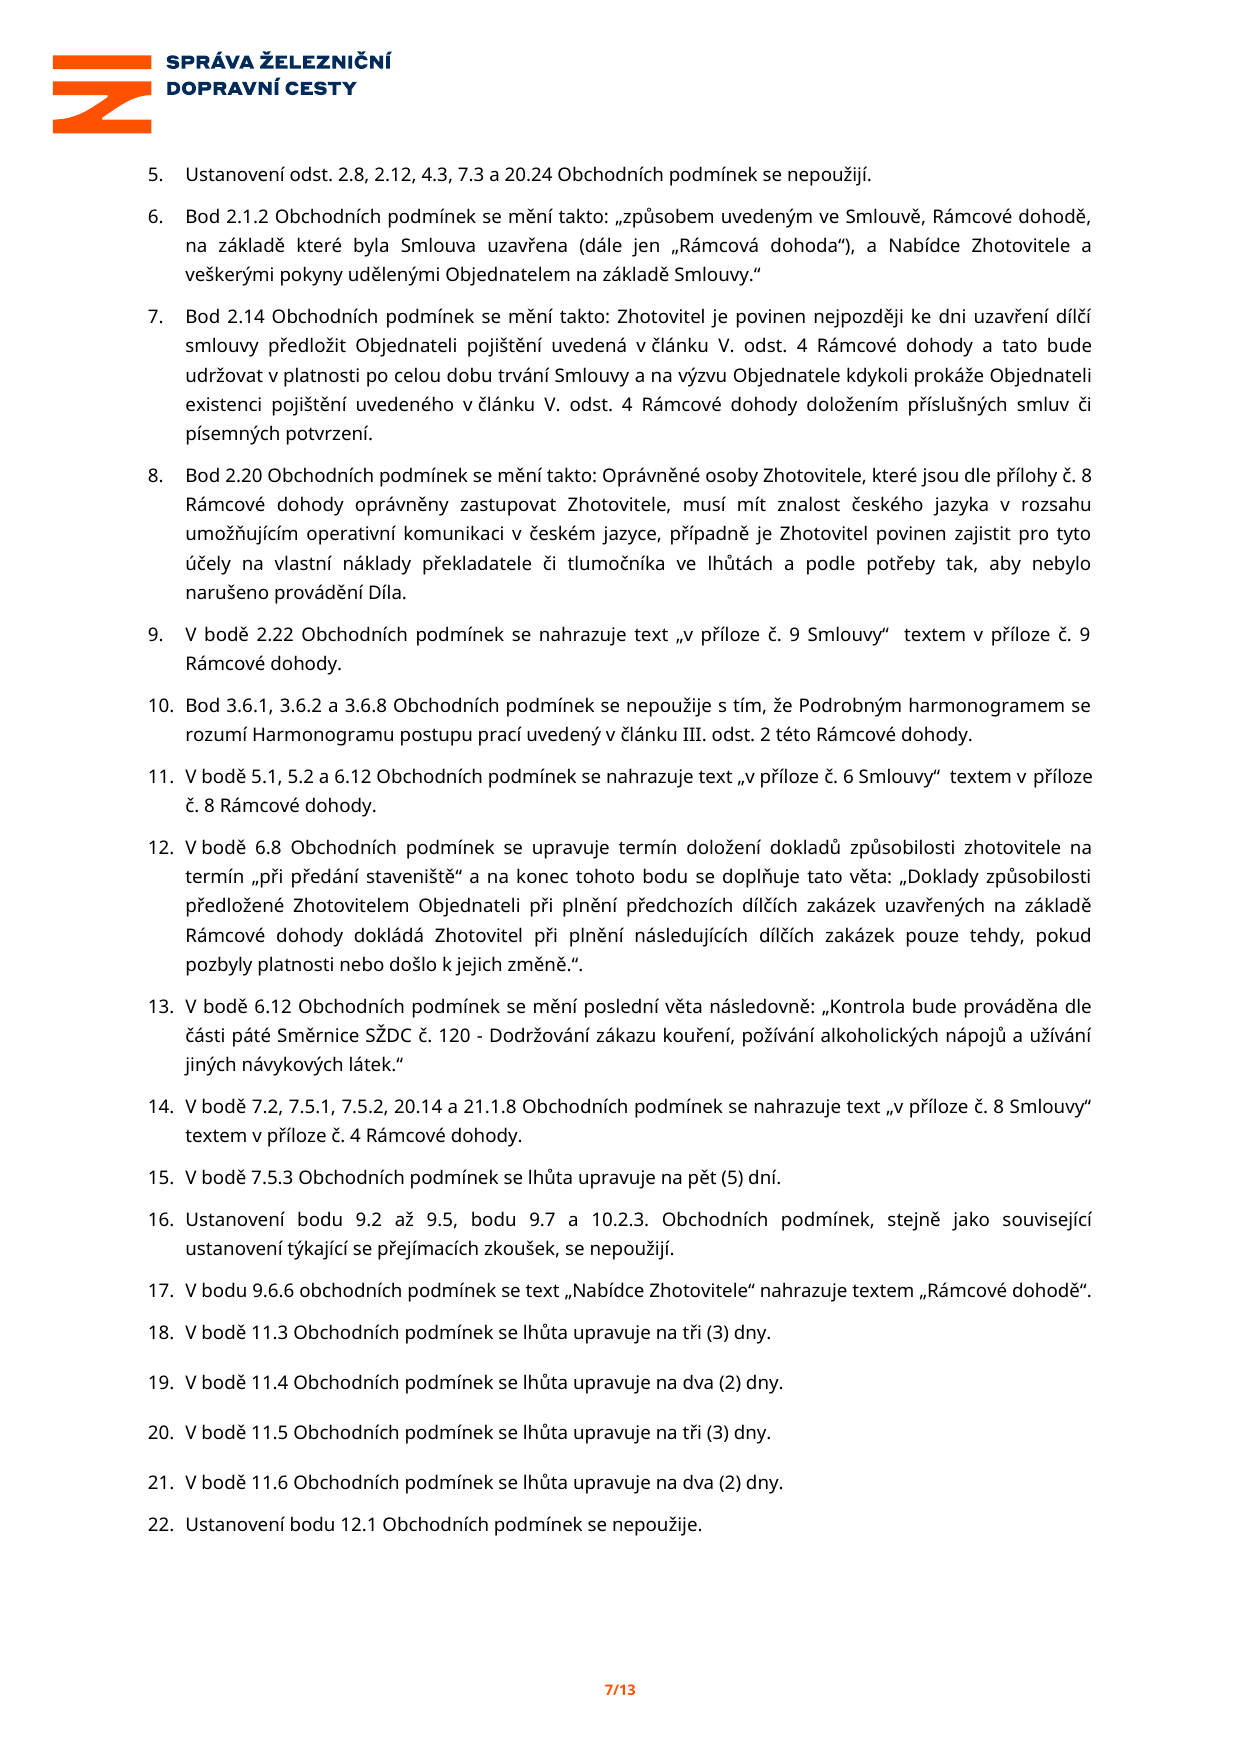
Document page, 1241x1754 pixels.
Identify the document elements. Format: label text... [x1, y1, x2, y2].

list V bodě 11.3 Obchodních podmínek se lhůta upravuje na tři (3) dny. [148, 1319, 1093, 1344]
list Bod 2.1.2 Obchodních podmínek se mění takto: „způsobem uvedeným ve Smlouvě, Rámcové dohodě, na základě které byla Smlouva uzavřena (dále jen „Rámcová dohoda“), a Nabídce Zhotovitele a veškerými pokyny udělenými Objednatelem na základě Smlouvy.“ [148, 203, 1093, 287]
list Ustanovení bodu 9.2 až 9.5, bodu 9.7 a 10.2.3. Obchodních podmínek, stejně jako související ustanovení týkající se přejímacích zkoušek, se nepoužijí. [148, 1206, 1093, 1261]
list V bodu 9.6.6 obchodních podmínek se text „Nabídce Zhotovitele“ nahrazuje textem „Rámcové dohodě“. [148, 1277, 1093, 1303]
list V bodě 11.4 Obchodních podmínek se lhůta upravuje na dva (2) dny. [148, 1369, 1093, 1394]
list V bodě 11.5 Obchodních podmínek se lhůta upravuje na tři (3) dny. [148, 1419, 1093, 1445]
list V bodě 11.6 Obchodních podmínek se lhůta upravuje na dva (2) dny. [148, 1469, 1093, 1495]
list Bod 3.6.1, 3.6.2 a 3.6.8 Obchodních podmínek se nepoužije s tím, že Podrobným harmonogramem se rozumí Harmonogramu postupu prací uvedený v článku III. odst. 2 této Rámcové dohody. [148, 692, 1093, 747]
list V bodě 6.8 Obchodních podmínek se upravuje termín doložení dokladů způsobilosti zhotovitele na termín „při předání staveniště“ a na konec tohoto bodu se doplňuje tato věta: „Doklady způsobilosti předložené Zhotovitelem Objednateli při plnění předchozích dílčích zakázek uzavřených na základě Rámcové dohody dokládá Zhotovitel při plnění následujících dílčích zakázek pouze tehdy, pokud pozbyly platnosti nebo došlo k jejich změně.“. [148, 834, 1093, 977]
list Bod 2.14 Obchodních podmínek se mění takto: Zhotovitel je povinen nejpozději ke dni uzavření dílčí smlouvy předložit Objednateli pojištění uvedená v článku V. odst. 4 Rámcové dohody a tato bude udržovat v platnosti po celou dobu trvání Smlouvy a na výzvu Objednatele kdykoli prokáže Objednateli existenci pojištění uvedeného v článku V. odst. 4 Rámcové dohody doložením příslušných smluv či písemných potvrzení. [148, 303, 1093, 446]
list V bodě 7.2, 7.5.1, 7.5.2, 20.14 a 21.1.8 Obchodních podmínek se nahrazuje text „v příloze č. 8 Smlouvy“ textem v příloze č. 4 Rámcové dohody. [148, 1093, 1093, 1148]
list Ustanovení bodu 12.1 Obchodních podmínek se nepoužije. [148, 1511, 1093, 1537]
list V bodě 7.5.3 Obchodních podmínek se lhůta upravuje na pět (5) dní. [148, 1164, 1093, 1190]
list Bod 2.20 Obchodních podmínek se mění takto: Oprávněné osoby Zhotovitele, které jsou dle přílohy č. 8 Rámcové dohody oprávněny zastupovat Zhotovitele, musí mít znalost českého jazyka v rozsahu umožňujícím operativní komunikaci v českém jazyce, případně je Zhotovitel povinen zajistit pro tyto účely na vlastní náklady překladatele či tlumočníka ve lhůtách a podle potřeby tak, aby nebylo narušeno provádění Díla. [148, 462, 1093, 605]
list V bodě 5.1, 5.2 a 6.12 Obchodních podmínek se nahrazuje text „v příloze č. 6 Smlouvy“ textem v příloze č. 8 Rámcové dohody. [148, 763, 1093, 818]
list Ustanovení odst. 2.8, 2.12, 4.3, 7.3 a 20.24 Obchodních podmínek se nepoužijí. [148, 161, 1093, 187]
list V bodě 2.22 Obchodních podmínek se nahrazuje text „v příloze č. 9 Smlouvy“ textem v příloze č. 9 Rámcové dohody. [148, 621, 1093, 676]
list V bodě 6.12 Obchodních podmínek se mění poslední věta následovně: „Kontrola bude prováděna dle části páté Směrnice SŽDC č. 120 - Dodržování zákazu kouření, požívání alkoholických nápojů a užívání jiných návykových látek.“ [148, 993, 1093, 1077]
